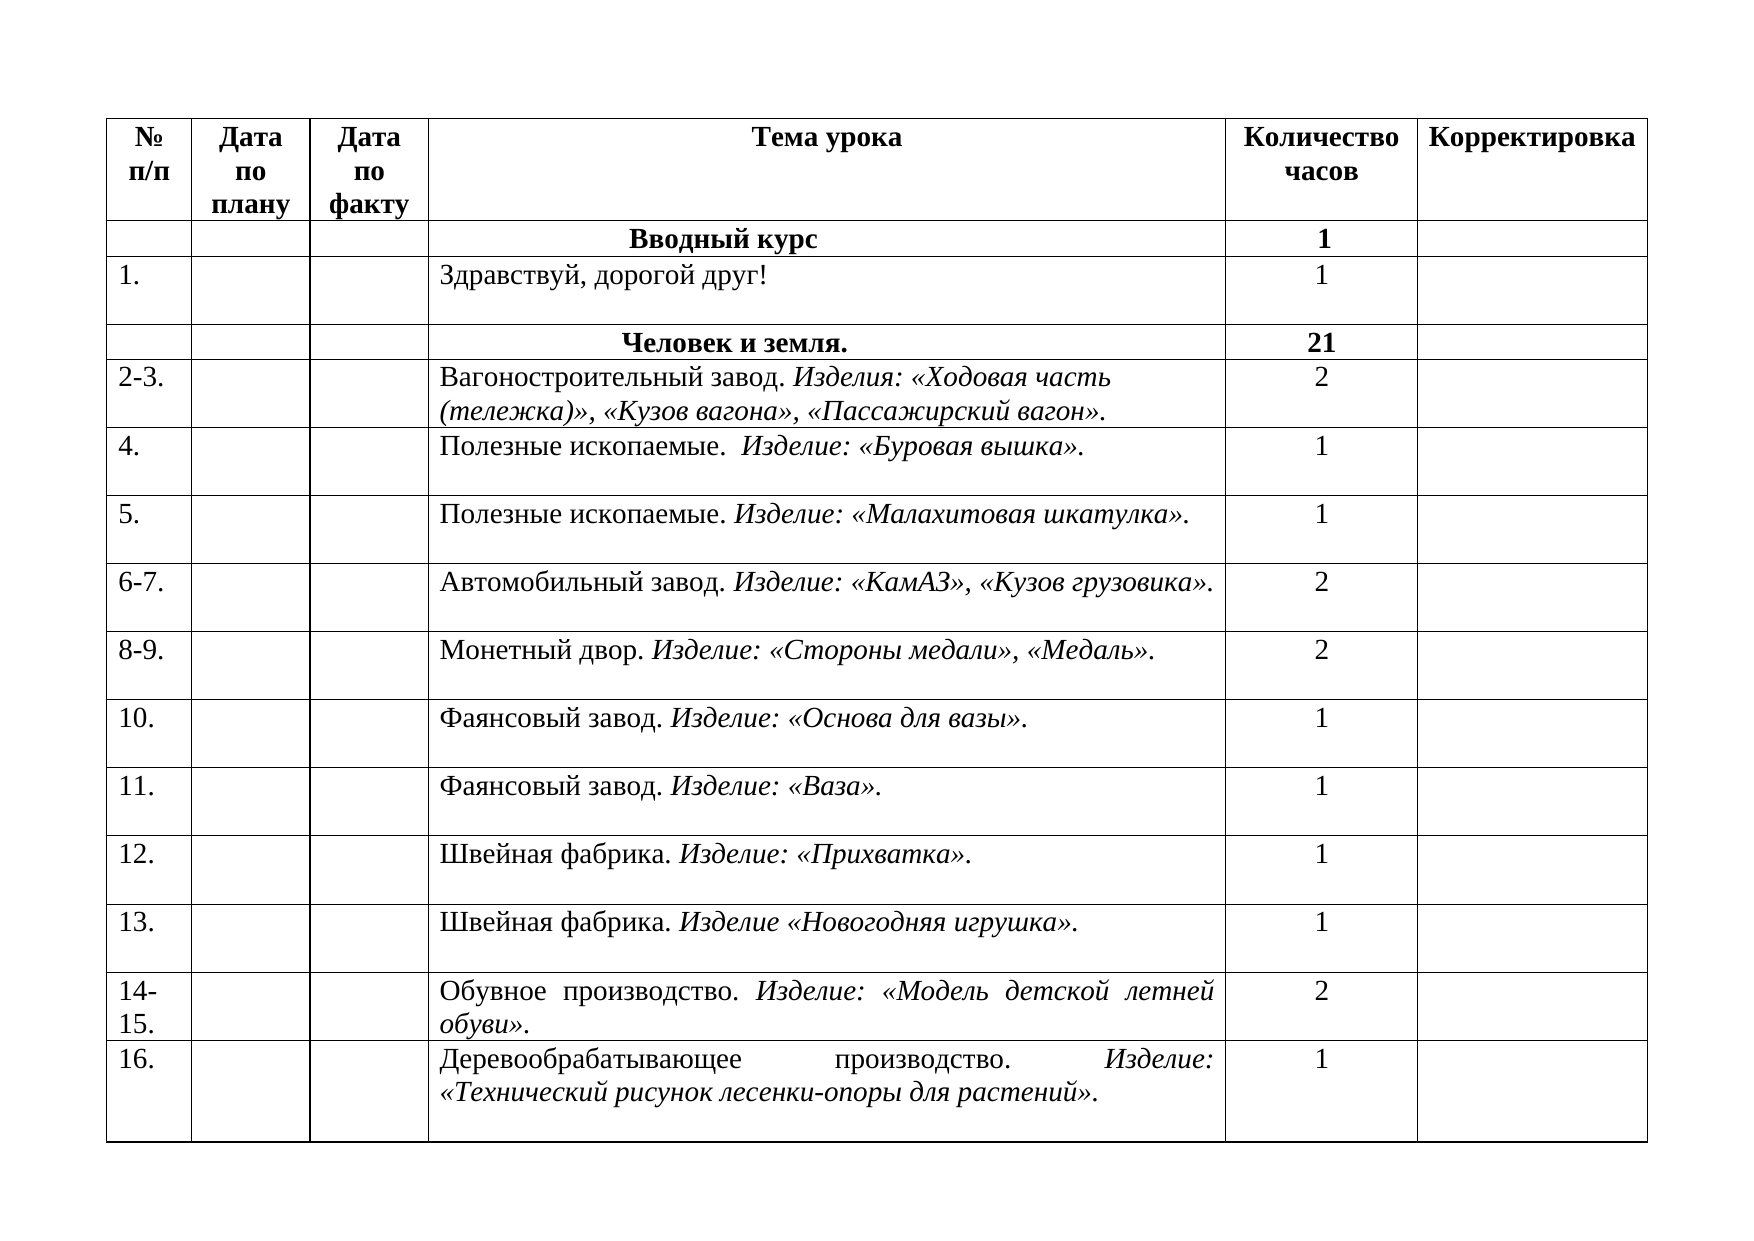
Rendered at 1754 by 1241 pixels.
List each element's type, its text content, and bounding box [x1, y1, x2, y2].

table_cell [192, 428, 309, 495]
table_cell [192, 496, 309, 563]
table_header Дата по плану [192, 119, 309, 220]
table_cell [192, 905, 309, 972]
table_cell [192, 325, 309, 358]
table_cell 1 [1226, 836, 1417, 903]
table_cell [192, 836, 309, 903]
table_header Количество часов [1226, 119, 1417, 220]
table_cell [1418, 973, 1647, 1040]
table_header № п/п [107, 119, 191, 220]
table_cell [192, 360, 309, 427]
table_cell [1418, 325, 1647, 358]
table_cell [1418, 1041, 1647, 1141]
table_cell Швейная фабрика. Изделие: «Прихватка». [429, 836, 1225, 903]
table_cell 10. [107, 700, 191, 767]
table_cell 1 [1226, 428, 1417, 495]
table_cell [311, 632, 428, 699]
table_cell Полезные ископаемые. Изделие: «Буровая вышка». [429, 428, 1225, 495]
table_cell 8-9. [107, 632, 191, 699]
table_cell [311, 221, 428, 256]
table_cell [311, 836, 428, 903]
table_cell [311, 496, 428, 563]
table_cell 1 [1226, 1041, 1417, 1141]
table_cell 4. [107, 428, 191, 495]
table_cell Обувное производство. Изделие: «Модель детской летней обуви». [429, 973, 1225, 1040]
table_cell 14-15. [107, 973, 191, 1040]
table_cell [1418, 768, 1647, 835]
table_cell 1. [107, 257, 191, 324]
table_cell [107, 221, 191, 256]
table_cell 21 [1226, 325, 1417, 358]
table_cell 1 [1226, 905, 1417, 972]
table_cell [192, 632, 309, 699]
table_cell 13. [107, 905, 191, 972]
table_header Корректировка [1418, 119, 1647, 220]
table_cell [311, 973, 428, 1040]
table_cell Вагоностроительный завод. Изделия: «Ходовая часть (тележка)», «Кузов вагона», «Пассажирский вагон». [429, 360, 1225, 427]
table_cell [1418, 564, 1647, 631]
table_cell 1 [1226, 496, 1417, 563]
table_cell Фаянсовый завод. Изделие: «Основа для вазы». [429, 700, 1225, 767]
table_cell [311, 325, 428, 358]
table_cell [1418, 836, 1647, 903]
table_cell 2-3. [107, 360, 191, 427]
table_cell Вводный курс [429, 221, 1225, 256]
table_cell Фаянсовый завод. Изделие: «Ваза». [429, 768, 1225, 835]
table_cell 2 [1226, 973, 1417, 1040]
table_cell Полезные ископаемые. Изделие: «Малахитовая шкатулка». [429, 496, 1225, 563]
table_cell [192, 973, 309, 1040]
table_cell [1418, 632, 1647, 699]
table_cell 6-7. [107, 564, 191, 631]
table_cell [1418, 428, 1647, 495]
table_cell [192, 564, 309, 631]
table_cell [1418, 700, 1647, 767]
table_cell [311, 905, 428, 972]
table_cell 1 [1226, 700, 1417, 767]
table_cell [192, 257, 309, 324]
table_cell [311, 1041, 428, 1141]
table_cell [1418, 221, 1647, 256]
table_cell Монетный двор. Изделие: «Стороны медали», «Медаль». [429, 632, 1225, 699]
table_cell Человек и земля. [429, 325, 1225, 358]
table_cell 2 [1226, 564, 1417, 631]
table_cell [1418, 905, 1647, 972]
table_cell [311, 700, 428, 767]
table_cell [311, 360, 428, 427]
table_cell 1 [1226, 768, 1417, 835]
table_cell 1 [1226, 221, 1417, 256]
table_cell Швейная фабрика. Изделие «Новогодняя игрушка». [429, 905, 1225, 972]
table_cell [192, 768, 309, 835]
table_header Дата по факту [311, 119, 428, 220]
table_cell [311, 564, 428, 631]
table_cell Деревообрабатывающее производство. Изделие: «Технический рисунок лесенки-опоры для растений». [429, 1041, 1225, 1141]
table_cell [1418, 360, 1647, 427]
table_cell [311, 768, 428, 835]
table_header Тема урока [429, 119, 1225, 220]
table_cell [192, 221, 309, 256]
table_cell Автомобильный завод. Изделие: «КамАЗ», «Кузов грузовика». [429, 564, 1225, 631]
table_cell [311, 257, 428, 324]
table_cell 2 [1226, 632, 1417, 699]
table_cell [1418, 496, 1647, 563]
table_cell [1418, 257, 1647, 324]
table_cell 16. [107, 1041, 191, 1141]
table_cell 2 [1226, 360, 1417, 427]
table_cell [192, 700, 309, 767]
table_cell 12. [107, 836, 191, 903]
table_cell [107, 325, 191, 358]
table_cell Здравствуй, дорогой друг! [429, 257, 1225, 324]
table_cell 11. [107, 768, 191, 835]
table_cell [311, 428, 428, 495]
table_cell [192, 1041, 309, 1141]
table_cell 1 [1226, 257, 1417, 324]
table_cell 5. [107, 496, 191, 563]
